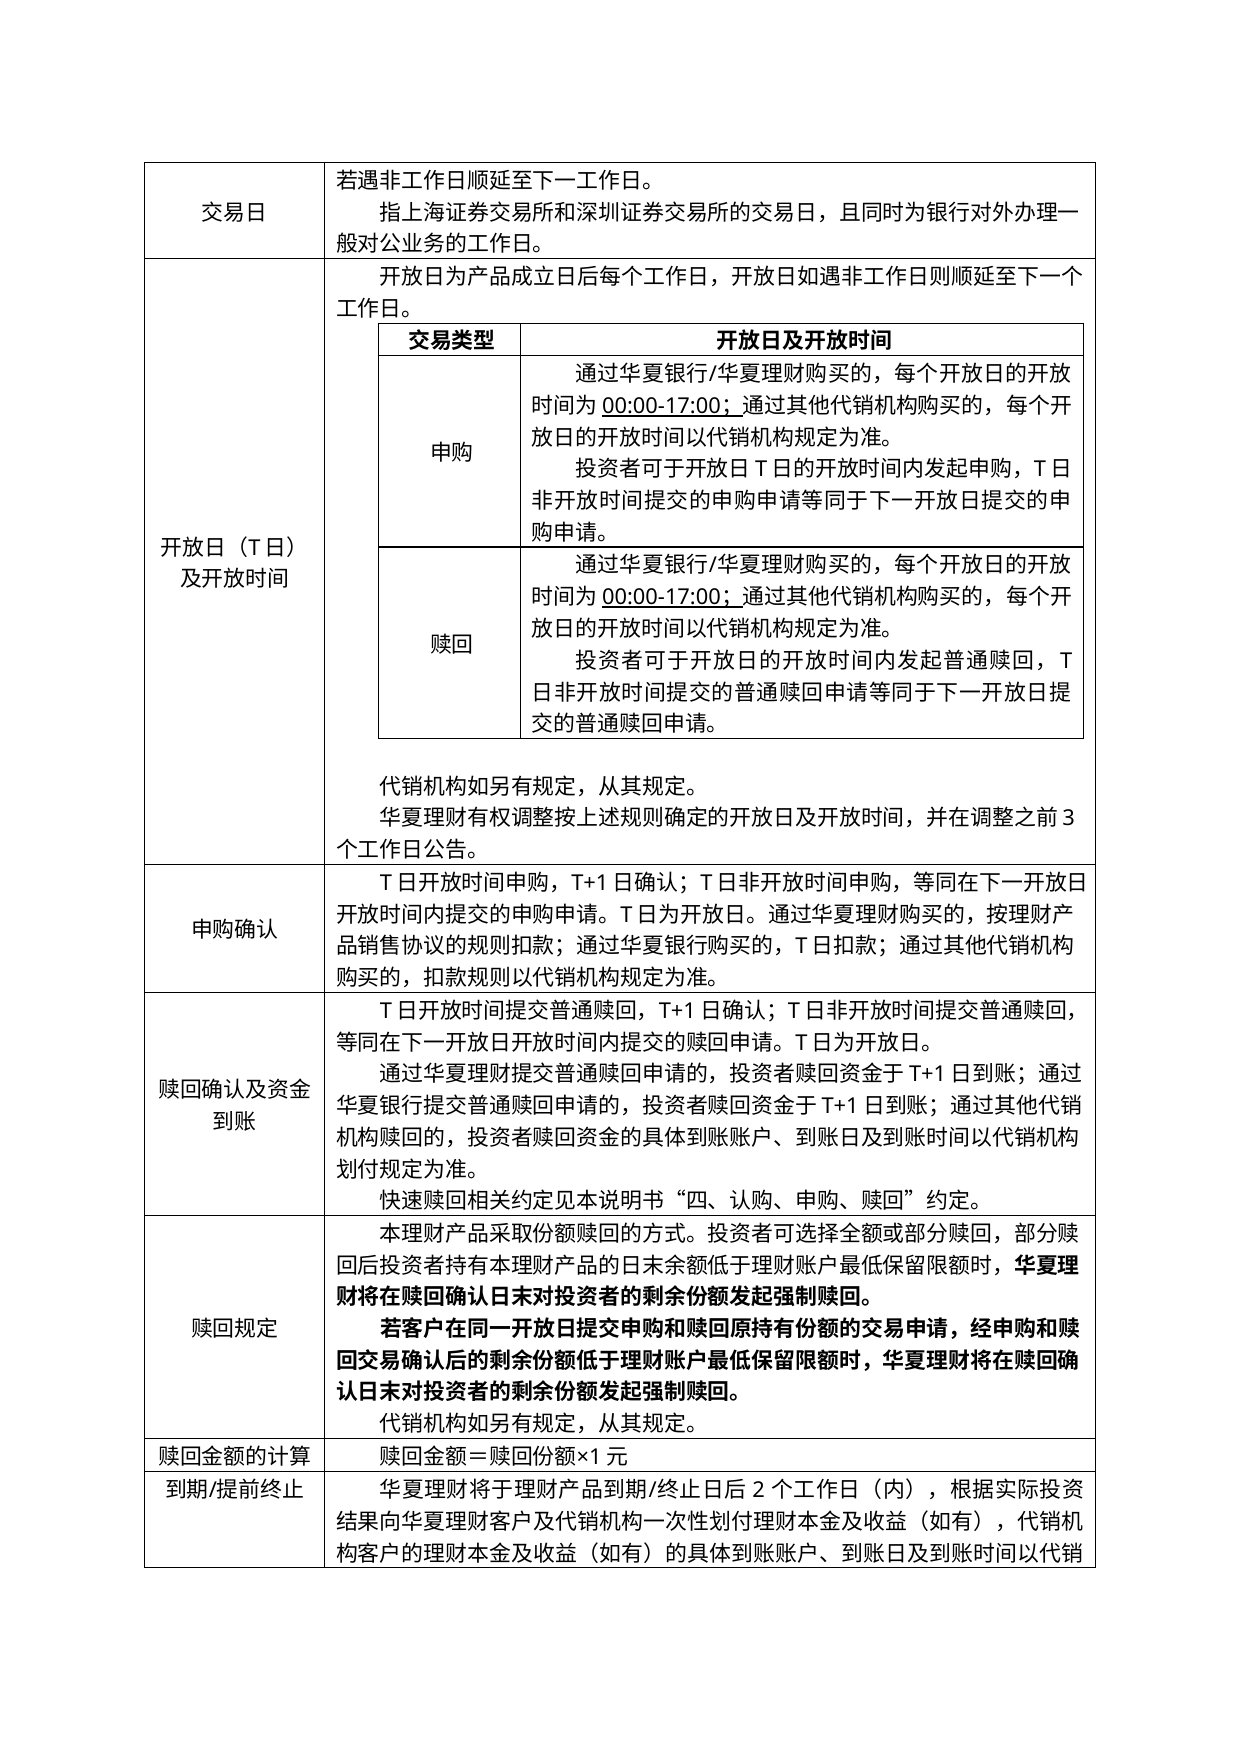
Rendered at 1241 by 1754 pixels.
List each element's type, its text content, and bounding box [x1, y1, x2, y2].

table_cell T日开放时间申购，T+1日确认；T日非开放时间申购，等同在下一开放日开放时间内提交的申购申请。T日为开放日。通过华夏理财购买的，按理财产品销售协议的规则扣款；通过华夏银行购买的，T日扣款；通过其他代销机构购买的，扣款规则以代销机构规定为准。 [325, 865, 1095, 992]
table_cell 赎回金额＝赎回份额×1元 [325, 1439, 1095, 1471]
table_cell 到期/提前终止 [145, 1472, 324, 1567]
table_cell 申购确认 [145, 865, 324, 992]
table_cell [325, 1472, 1095, 1567]
table_cell 赎回金额的计算 [145, 1439, 324, 1471]
table_cell 赎回规定 [145, 1216, 324, 1438]
table_cell 工作日/ 交易日 [145, 163, 324, 258]
table_cell 开放日为产品成立日后每个工作日，开放日如遇非工作日则顺延至下一个工作日。 代销机构如另有规定，从其规定。 华夏理财有权调整按上述规则确定的开放日及开放时间，并在调整之前3个工作日公告。 [325, 259, 1095, 864]
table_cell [325, 163, 1095, 258]
table_cell 赎回确认及资金到账 [145, 993, 324, 1215]
table_cell T日开放时间提交普通赎回，T+1日确认；T日非开放时间提交普通赎回，等同在下一开放日开放时间内提交的赎回申请。T日为开放日。 通过华夏理财提交普通赎回申请的，投资者赎回资金于T+1日到账；通过华夏银行提交普通赎回申请的，投资者赎回资金于T+1日到账；通过其他代销机构赎回的，投资者赎回资金的具体到账账户、到账日及到账时间以代销机构划付规定为准。 快速赎回相关约定见本说明书“四、认购、申购、赎回”约定。 [325, 993, 1095, 1215]
table_cell 开放日（T日）及开放时间 [145, 259, 324, 864]
table_cell 本理财产品采取份额赎回的方式。投资者可选择全额或部分赎回，部分赎回后投资者持有本理财产品的日末余额低于理财账户最低保留限额时，华夏理财将在赎回确认日末对投资者的剩余份额发起强制赎回。 若客户在同一开放日提交申购和赎回原持有份额的交易申请，经申购和赎回交易确认后的剩余份额低于理财账户最低保留限额时，华夏理财将在赎回确认日末对投资者的剩余份额发起强制赎回。 代销机构如另有规定，从其规定。 [325, 1216, 1095, 1438]
